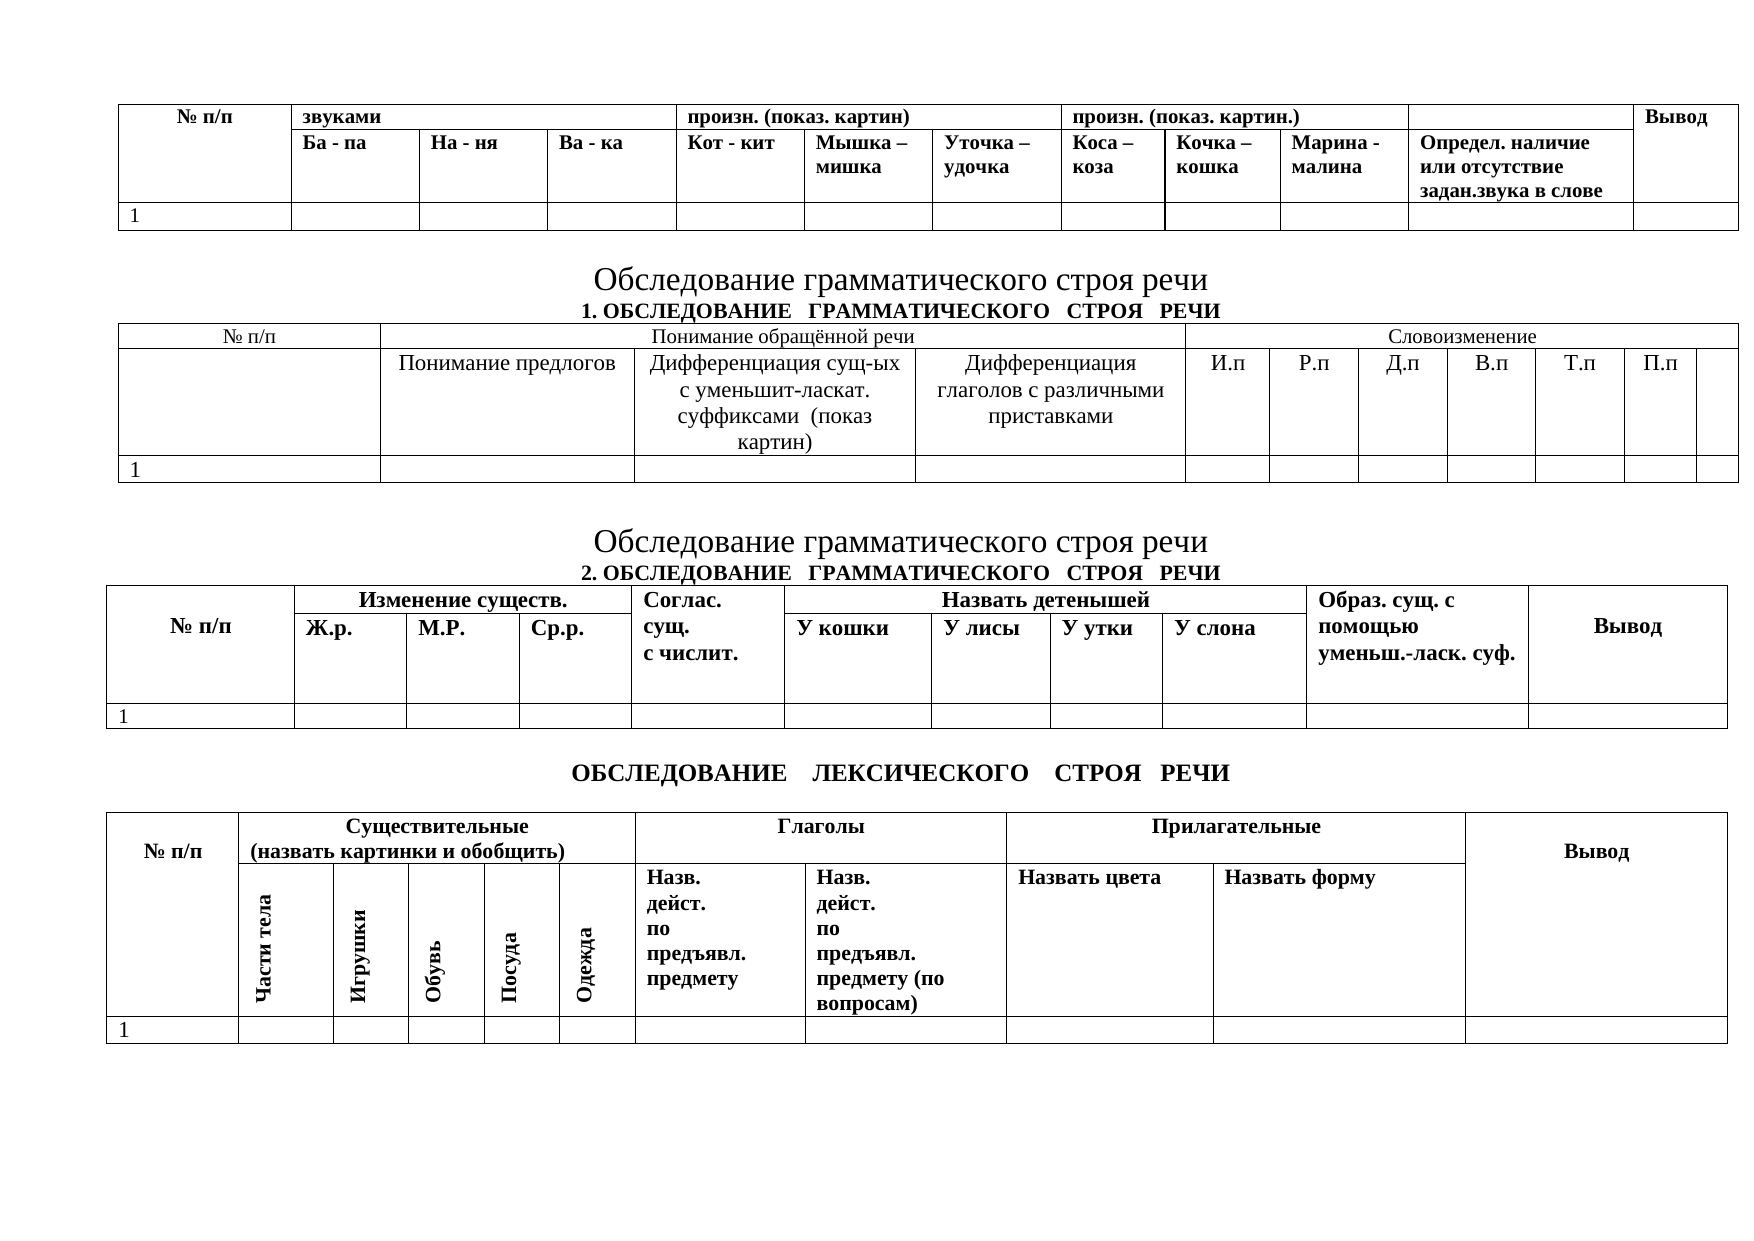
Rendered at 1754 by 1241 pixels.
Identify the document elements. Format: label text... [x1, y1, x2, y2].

table_cell [1281, 203, 1408, 230]
table_cell В.п [1448, 349, 1535, 455]
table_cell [292, 105, 676, 128]
table_cell Одежда [560, 864, 635, 1016]
table_header Изменение существ. [295, 586, 631, 612]
table_header № п/п [107, 586, 294, 703]
table_cell Назвать цвета [1007, 864, 1213, 1016]
table_cell Дифференциация сущ-ых с уменьшит-ласкат. суффиксами (показ картин) [635, 349, 915, 455]
table_cell [1062, 203, 1164, 230]
text Обследование грамматического строя речи [118, 522, 1683, 560]
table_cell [1062, 105, 1408, 128]
table_cell [785, 704, 931, 728]
table_header Образ. сущ. с помощью уменьш.-ласк. суф. [1307, 586, 1528, 703]
table_header Назвать детенышей [785, 586, 1306, 612]
table_header Соглас. сущ. с числит. [632, 586, 784, 703]
table_cell Назв. дейст. по предъявл. предмету [636, 864, 805, 1016]
table_cell [636, 1017, 805, 1043]
text 1. ОБСЛЕДОВАНИЕ ГРАММАТИЧЕСКОГО СТРОЯ РЕЧИ [118, 298, 1683, 323]
table_header № п/п [107, 813, 238, 1016]
table_cell [119, 349, 380, 455]
table_cell [1697, 349, 1738, 455]
table_cell [485, 1017, 559, 1043]
table_header Понимание обращённой речи [381, 324, 1185, 348]
table_cell Части тела [239, 864, 333, 1016]
table_cell Ср.р. [520, 614, 631, 703]
table_header Вывод [1466, 813, 1727, 1016]
table_cell И.п [1186, 349, 1269, 455]
table_cell Дифференциация глаголов с различными приставками [916, 349, 1185, 455]
table_cell [632, 704, 784, 728]
table_cell Коса – коза [1062, 130, 1164, 202]
table_cell [1166, 203, 1280, 230]
table_cell [1186, 456, 1269, 482]
table_cell [806, 1017, 1006, 1043]
table_cell [1051, 704, 1162, 728]
table_cell Т.п [1536, 349, 1624, 455]
table_cell У лисы [932, 614, 1050, 703]
table_cell [1634, 203, 1738, 230]
text 2. ОБСЛЕДОВАНИЕ ГРАММАТИЧЕСКОГО СТРОЯ РЕЧИ [118, 560, 1683, 585]
table_cell [916, 456, 1185, 482]
table_cell У слона [1163, 614, 1306, 703]
table_cell П.п [1625, 349, 1696, 455]
table_cell [1536, 456, 1624, 482]
table_cell [239, 1017, 333, 1043]
table_cell [805, 203, 932, 230]
table_cell [407, 704, 519, 728]
text ОБСЛЕДОВАНИЕ ЛЕКСИЧЕСКОГО СТРОЯ РЕЧИ [118, 758, 1683, 787]
table_header Словоизменение [1186, 324, 1738, 348]
table_cell Марина - малина [1281, 130, 1408, 202]
table_cell 1 [119, 456, 380, 482]
table_header Прилагательные [1007, 813, 1465, 863]
table_cell [1270, 456, 1358, 482]
table_cell Игрушки [334, 864, 408, 1016]
table_cell [334, 1017, 408, 1043]
table_cell Понимание предлогов [381, 349, 634, 455]
table_cell Д.п [1359, 349, 1447, 455]
table_cell Обувь [409, 864, 484, 1016]
table_cell Ва - ка [548, 130, 676, 202]
table_cell Р.п [1270, 349, 1358, 455]
table_cell 1 [119, 203, 291, 230]
table_cell Ж.р. [295, 614, 406, 703]
table_cell [1359, 456, 1447, 482]
table_cell [932, 704, 1050, 728]
table_cell [933, 203, 1061, 230]
table_cell Кот - кит [677, 130, 804, 202]
table_cell [292, 203, 419, 230]
table_cell [560, 1017, 635, 1043]
table_cell [677, 203, 804, 230]
table_cell У кошки [785, 614, 931, 703]
table_cell [420, 203, 547, 230]
table_cell [548, 203, 676, 230]
table_cell Кочка – кошка [1166, 130, 1280, 202]
table_header № п/п [119, 324, 380, 348]
table_cell [295, 704, 406, 728]
table_cell [1625, 456, 1696, 482]
table_cell [1409, 203, 1633, 230]
table_cell Назв. дейст. по предъявл. предмету (по вопросам) [806, 864, 1006, 1016]
table_cell [1007, 1017, 1213, 1043]
table_cell М.Р. [407, 614, 519, 703]
table_cell [381, 456, 634, 482]
table_cell 1 [107, 1017, 238, 1043]
table_header Существительные (назвать картинки и обобщить) [239, 813, 635, 863]
table_cell На - ня [420, 130, 547, 202]
table_cell У утки [1051, 614, 1162, 703]
table_cell 1 [107, 704, 294, 728]
table_cell Определ. наличие или отсутствие задан.звука в слове [1409, 130, 1633, 202]
table_header Глаголы [636, 813, 1006, 863]
table_cell [1307, 704, 1528, 728]
table_cell [1697, 456, 1738, 482]
table_cell [1466, 1017, 1727, 1043]
table_cell Назвать форму [1214, 864, 1465, 1016]
table_cell [635, 456, 915, 482]
table_cell [1214, 1017, 1465, 1043]
text Обследование грамматического строя речи [118, 260, 1683, 298]
table_cell [520, 704, 631, 728]
table_cell Уточка – удочка [933, 130, 1061, 202]
table_cell [1448, 456, 1535, 482]
table_cell Посуда [485, 864, 559, 1016]
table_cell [677, 105, 1061, 128]
table_header Вывод [1529, 586, 1727, 703]
table_cell Мышка – мишка [805, 130, 932, 202]
table_cell [409, 1017, 484, 1043]
table_cell [1163, 704, 1306, 728]
table_cell [1529, 704, 1727, 728]
table_cell Ба - па [292, 130, 419, 202]
